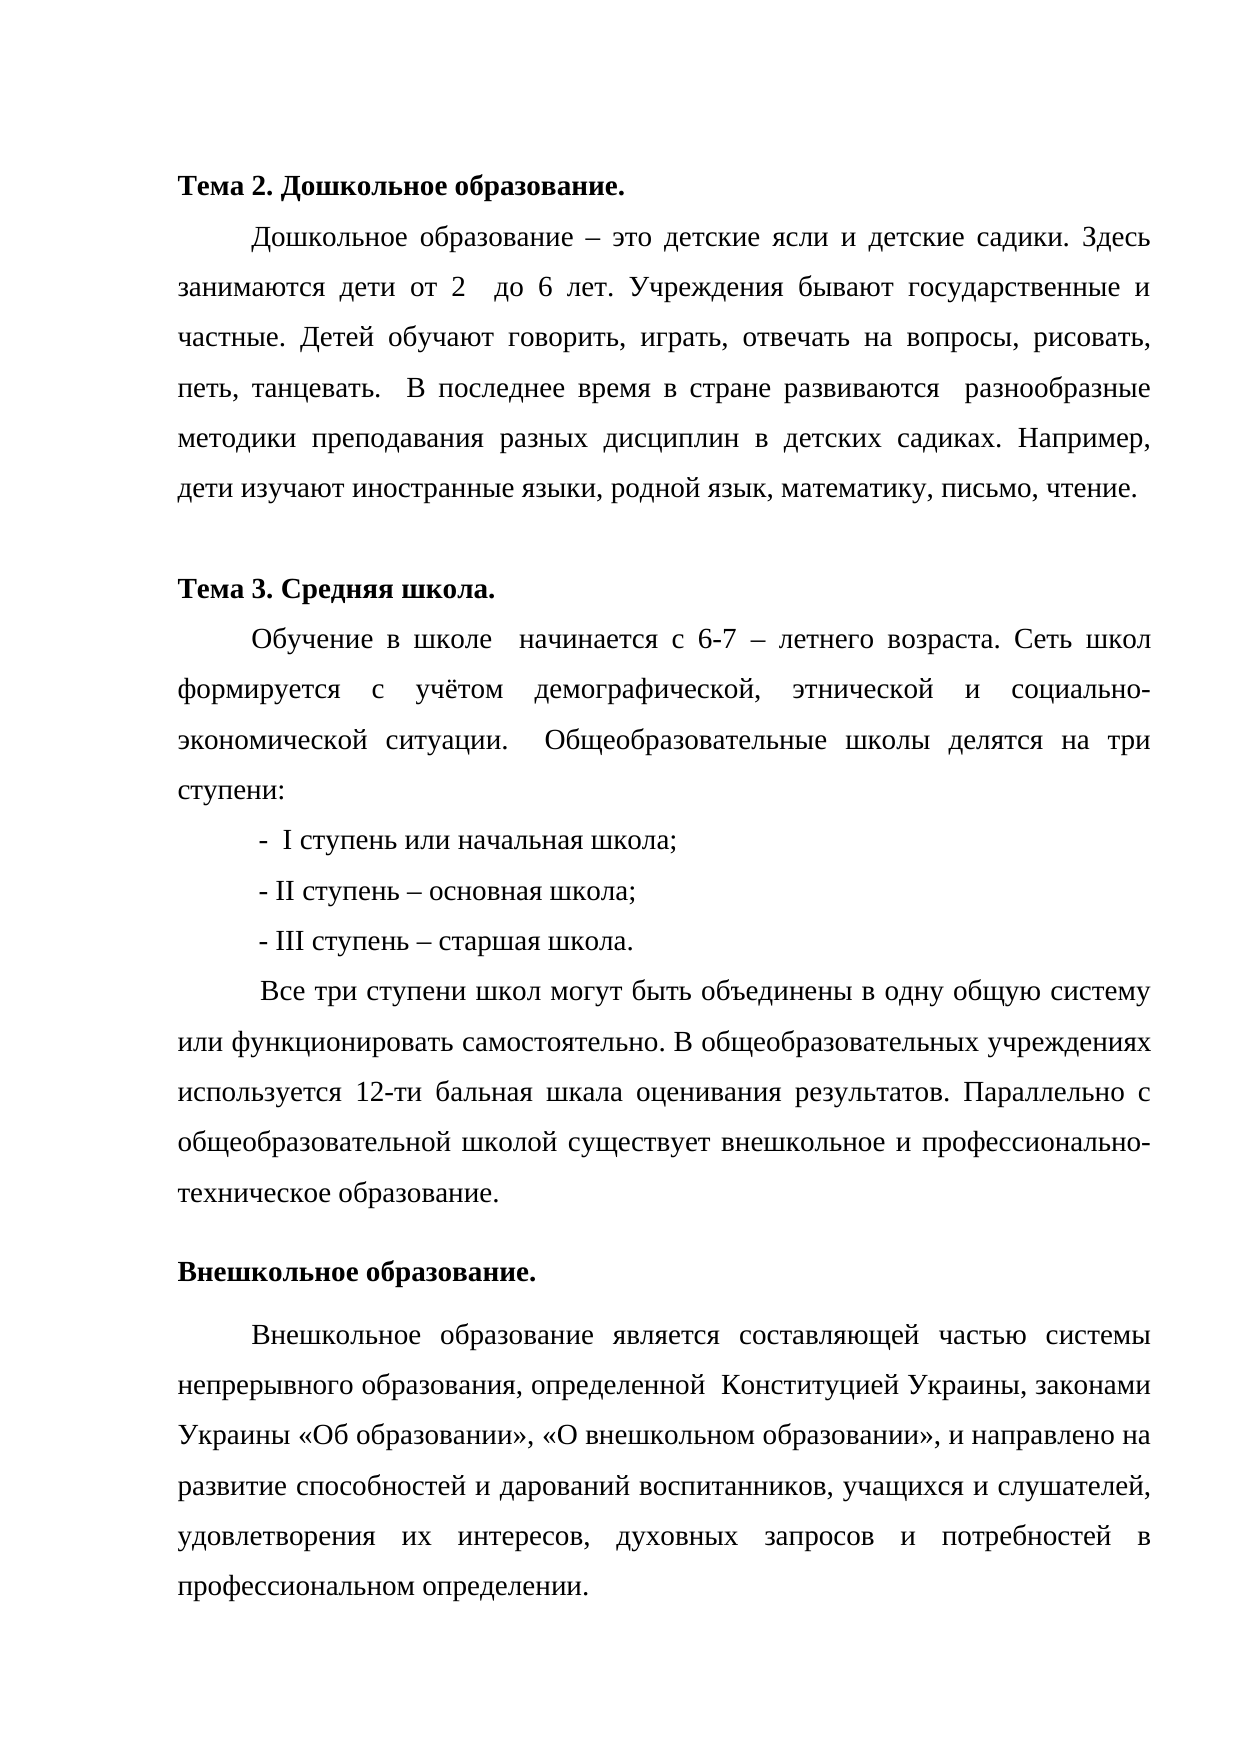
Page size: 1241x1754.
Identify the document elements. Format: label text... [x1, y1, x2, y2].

text Все три ступени школ могут быть объединены в одну общую систему или функционировать самостоятельно. В общеобразовательных учреждениях используется 12-ти бальная шкала оценивания результатов. Параллельно с общеобразовательной школой существует внешкольное и профессионально-техническое образование. [177, 973, 1152, 1208]
subtitle Внешкольное образование. [177, 1254, 1152, 1288]
text Обучение в школе начинается с 6-7 – летнего возраста. Сеть школ формируется с учётом демографической, этнической и социально-экономической ситуации. Общеобразовательные школы делятся на три ступени: [177, 621, 1152, 806]
text Внешкольное образование является составляющей частью системы непрерывного образования, определенной Конституцией Украины, законами Украины «Об образовании», «О внешкольном образовании», и направлено на развитие способностей и дарований воспитанников, учащихся и слушателей, удовлетворения их интересов, духовных запросов и потребностей в профессиональном определении. [177, 1317, 1152, 1602]
text - ІІ ступень – основная школа; [177, 873, 1152, 906]
text Тема 2. Дошкольное образование. [177, 168, 1152, 202]
text - І ступень или начальная школа; [177, 822, 1152, 856]
text - ІІІ ступень – старшая школа. [177, 923, 1152, 957]
text Тема 3. Средняя школа. [177, 571, 1152, 604]
text Дошкольное образование – это детские ясли и детские садики. Здесь занимаются дети от 2 до 6 лет. Учреждения бывают государственные и частные. Детей обучают говорить, играть, отвечать на вопросы, рисовать, петь, танцевать. В последнее время в стране развиваются разнообразные методики преподавания разных дисциплин в детских садиках. Например, дети изучают иностранные языки, родной язык, математику, письмо, чтение. [177, 219, 1152, 504]
